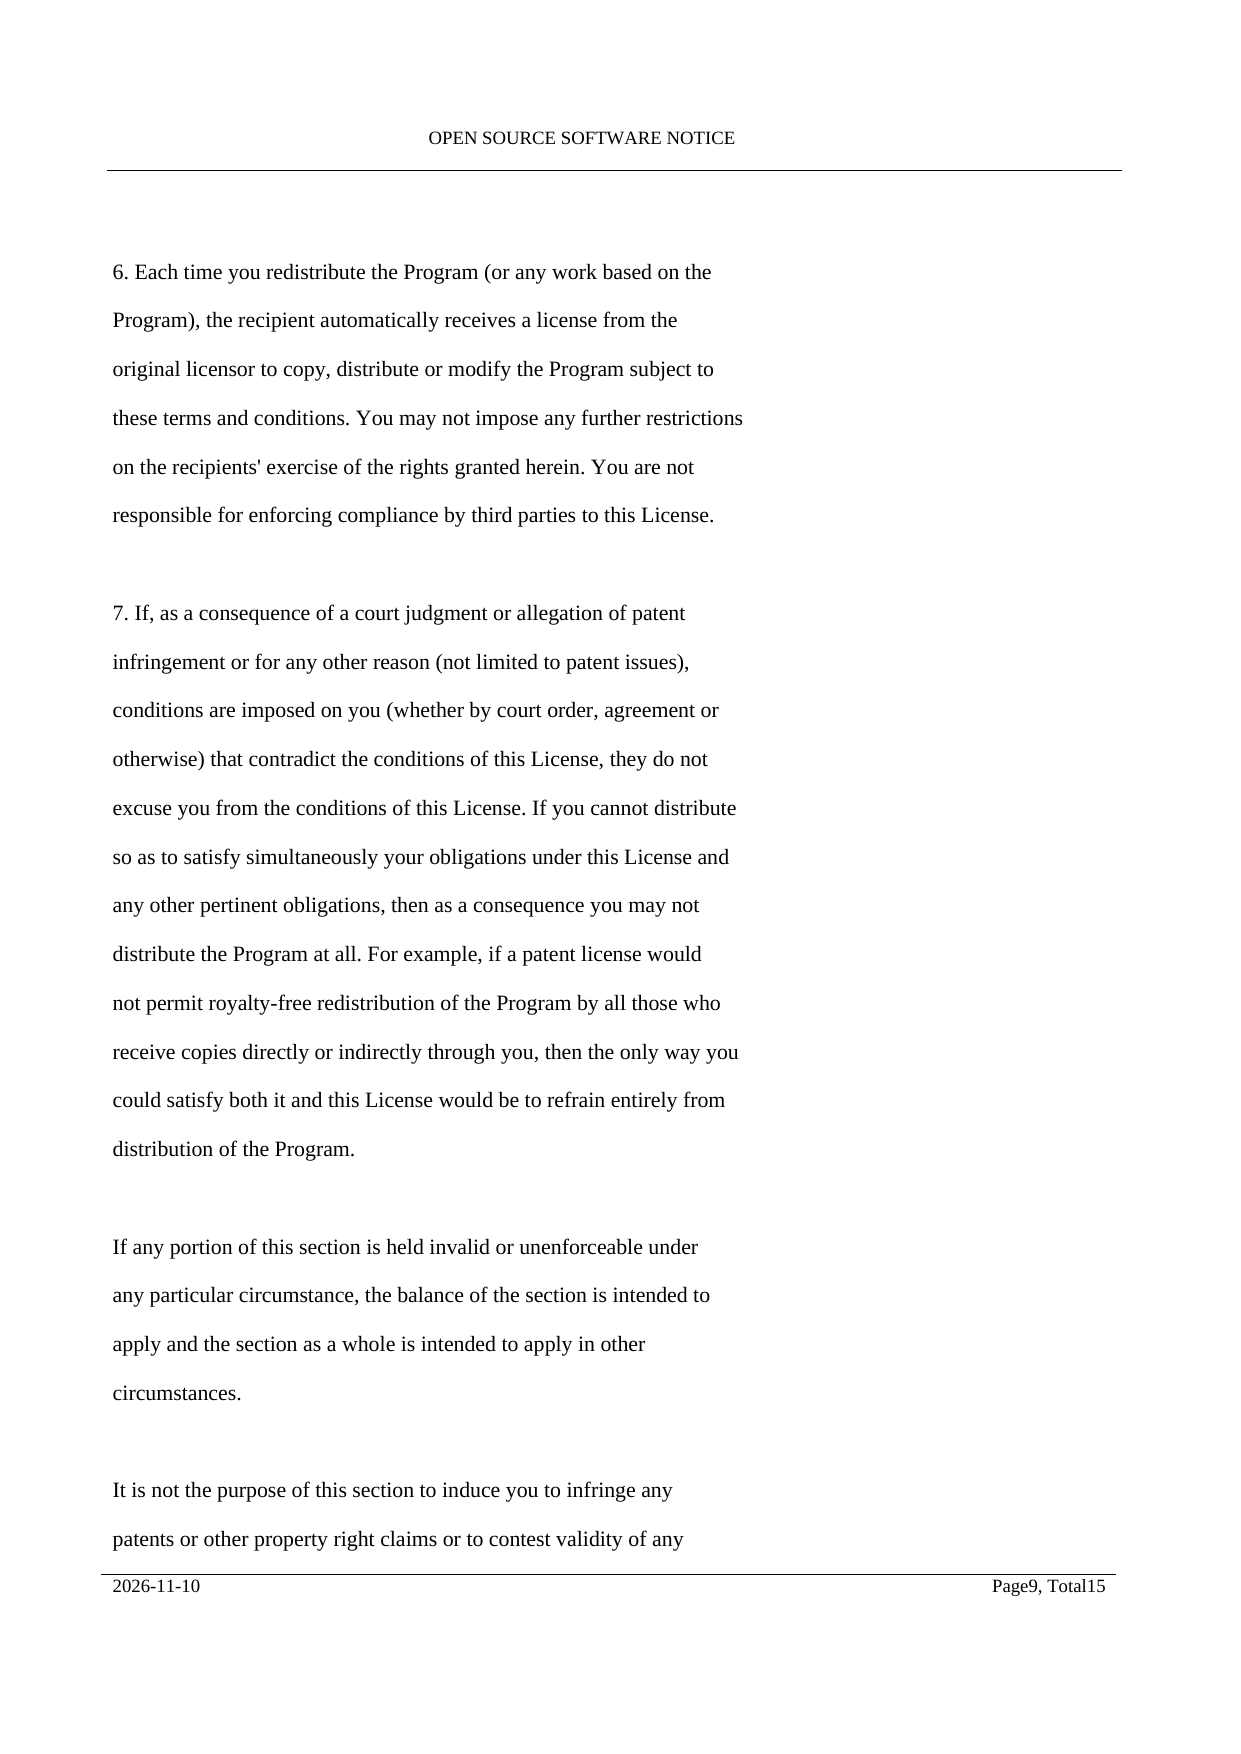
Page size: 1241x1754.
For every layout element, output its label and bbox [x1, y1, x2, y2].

text [112, 206, 1128, 1555]
